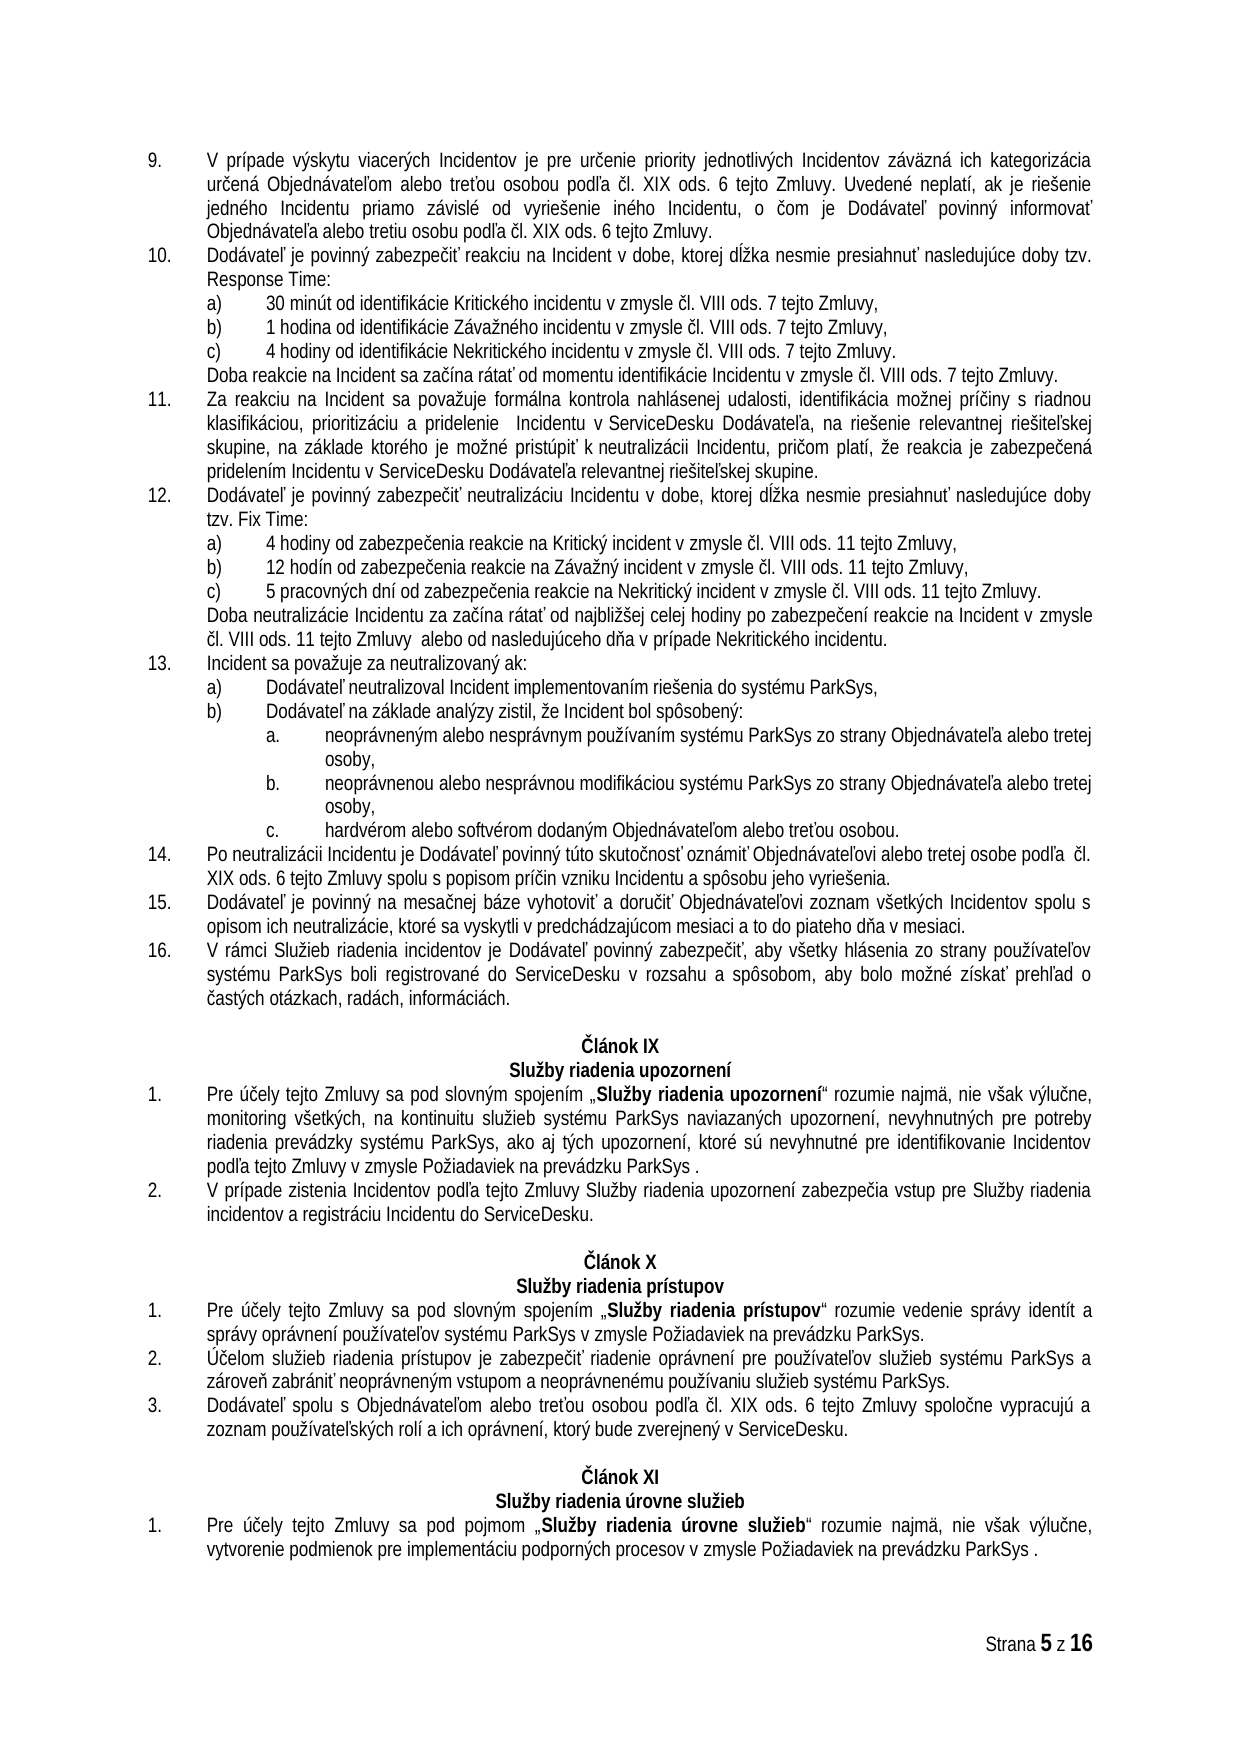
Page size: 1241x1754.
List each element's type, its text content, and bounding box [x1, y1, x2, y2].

list neoprávnenou alebo nesprávnou modifikáciou systému ParkSys zo strany Objednávateľa alebo tretej osoby, [266, 771, 1093, 818]
list Pre účely tejto Zmluvy sa pod pojmom „Služby riadenia úrovne služieb“ rozumie najmä, nie však výlučne, vytvorenie podmienok pre implementáciu podporných procesov v zmysle Požiadaviek na prevádzku ParkSys . [148, 1513, 1093, 1561]
list Dodávateľ spolu s Objednávateľom alebo treťou osobou podľa čl. XIX ods. 6 tejto Zmluvy spoločne vypracujú a zoznam používateľských rolí a ich oprávnení, ktorý bude zverejnený v ServiceDesku. [148, 1393, 1093, 1441]
list Za reakciu na Incident sa považuje formálna kontrola nahlásenej udalosti, identifikácia možnej príčiny s riadnou klasifikáciou, prioritizáciu a pridelenie Incidentu v ServiceDesku Dodávateľa, na riešenie relevantnej riešiteľskej skupine, na základe ktorého je možné pristúpiť k neutralizácii Incidentu, pričom platí, že reakcia je zabezpečená pridelením Incidentu v ServiceDesku Dodávateľa relevantnej riešiteľskej skupine. [148, 387, 1093, 483]
text Doba reakcie na Incident sa začína rátať od momentu identifikácie Incidentu v zmysle čl. VIII ods. 7 tejto Zmluvy. [207, 363, 1093, 387]
list Incident sa považuje za neutralizovaný ak: [148, 651, 1093, 675]
list 12 hodín od zabezpečenia reakcie na Závažný incident v zmysle čl. VIII ods. 11 tejto Zmluvy, [207, 555, 1093, 579]
list Pre účely tejto Zmluvy sa pod slovným spojením „Služby riadenia upozornení“ rozumie najmä, nie však výlučne, monitoring všetkých, na kontinuitu služieb systému ParkSys naviazaných upozornení, nevyhnutných pre potreby riadenia prevádzky systému ParkSys, ako aj tých upozornení, ktoré sú nevyhnutné pre identifikovanie Incidentov podľa tejto Zmluvy v zmysle Požiadaviek na prevádzku ParkSys . [148, 1082, 1093, 1178]
list Účelom služieb riadenia prístupov je zabezpečiť riadenie oprávnení pre používateľov služieb systému ParkSys a zároveň zabrániť neoprávneným vstupom a neoprávnenému používaniu služieb systému ParkSys. [148, 1346, 1093, 1393]
list 1 hodina od identifikácie Závažného incidentu v zmysle čl. VIII ods. 7 tejto Zmluvy, [207, 315, 1093, 339]
text Článok IX [148, 1034, 1093, 1058]
list 4 hodiny od zabezpečenia reakcie na Kritický incident v zmysle čl. VIII ods. 11 tejto Zmluvy, [207, 531, 1093, 555]
list 4 hodiny od identifikácie Nekritického incidentu v zmysle čl. VIII ods. 7 tejto Zmluvy. [207, 339, 1093, 363]
text Služby riadenia úrovne služieb [148, 1489, 1093, 1513]
list neoprávneným alebo nesprávnym používaním systému ParkSys zo strany Objednávateľa alebo tretej osoby, [266, 723, 1093, 771]
list V rámci Služieb riadenia incidentov je Dodávateľ povinný zabezpečiť, aby všetky hlásenia zo strany používateľov systému ParkSys boli registrované do ServiceDesku v rozsahu a spôsobom, aby bolo možné získať prehľad o častých otázkach, radách, informáciách. [148, 938, 1093, 1010]
text Služby riadenia prístupov [148, 1274, 1093, 1298]
list V prípade zistenia Incidentov podľa tejto Zmluvy Služby riadenia upozornení zabezpečia vstup pre Služby riadenia incidentov a registráciu Incidentu do ServiceDesku. [148, 1178, 1093, 1226]
text Článok X [148, 1250, 1093, 1274]
list Dodávateľ je povinný zabezpečiť reakciu na Incident v dobe, ktorej dĺžka nesmie presiahnuť nasledujúce doby tzv. Response Time: [148, 243, 1093, 291]
list 5 pracovných dní od zabezpečenia reakcie na Nekritický incident v zmysle čl. VIII ods. 11 tejto Zmluvy. [207, 579, 1093, 603]
list Pre účely tejto Zmluvy sa pod slovným spojením „Služby riadenia prístupov“ rozumie vedenie správy identít a správy oprávnení používateľov systému ParkSys v zmysle Požiadaviek na prevádzku ParkSys. [148, 1298, 1093, 1346]
list 30 minút od identifikácie Kritického incidentu v zmysle čl. VIII ods. 7 tejto Zmluvy, [207, 291, 1093, 315]
list V prípade výskytu viacerých Incidentov je pre určenie priority jednotlivých Incidentov záväzná ich kategorizácia určená Objednávateľom alebo treťou osobou podľa čl. XIX ods. 6 tejto Zmluvy. Uvedené neplatí, ak je riešenie jedného Incidentu priamo závislé od vyriešenie iného Incidentu, o čom je Dodávateľ povinný informovať Objednávateľa alebo tretiu osobu podľa čl. XIX ods. 6 tejto Zmluvy. [148, 148, 1093, 243]
text Služby riadenia upozornení [148, 1058, 1093, 1082]
text Článok XI [148, 1465, 1093, 1489]
list Dodávateľ je povinný na mesačnej báze vyhotoviť a doručiť Objednávateľovi zoznam všetkých Incidentov spolu s opisom ich neutralizácie, ktoré sa vyskytli v predchádzajúcom mesiaci a to do piateho dňa v mesiaci. [148, 890, 1093, 938]
list Po neutralizácii Incidentu je Dodávateľ povinný túto skutočnosť oznámiť Objednávateľovi alebo tretej osobe podľa čl. XIX ods. 6 tejto Zmluvy spolu s popisom príčin vzniku Incidentu a spôsobu jeho vyriešenia. [148, 842, 1093, 890]
list hardvérom alebo softvérom dodaným Objednávateľom alebo treťou osobou. [266, 818, 1093, 842]
list Dodávateľ je povinný zabezpečiť neutralizáciu Incidentu v dobe, ktorej dĺžka nesmie presiahnuť nasledujúce doby tzv. Fix Time: [148, 483, 1093, 531]
list Dodávateľ na základe analýzy zistil, že Incident bol spôsobený: [207, 699, 1093, 723]
list Dodávateľ neutralizoval Incident implementovaním riešenia do systému ParkSys, [207, 675, 1093, 699]
text Doba neutralizácie Incidentu za začína rátať od najbližšej celej hodiny po zabezpečení reakcie na Incident v zmysle čl. VIII ods. 11 tejto Zmluvy alebo od nasledujúceho dňa v prípade Nekritického incidentu. [207, 603, 1093, 651]
